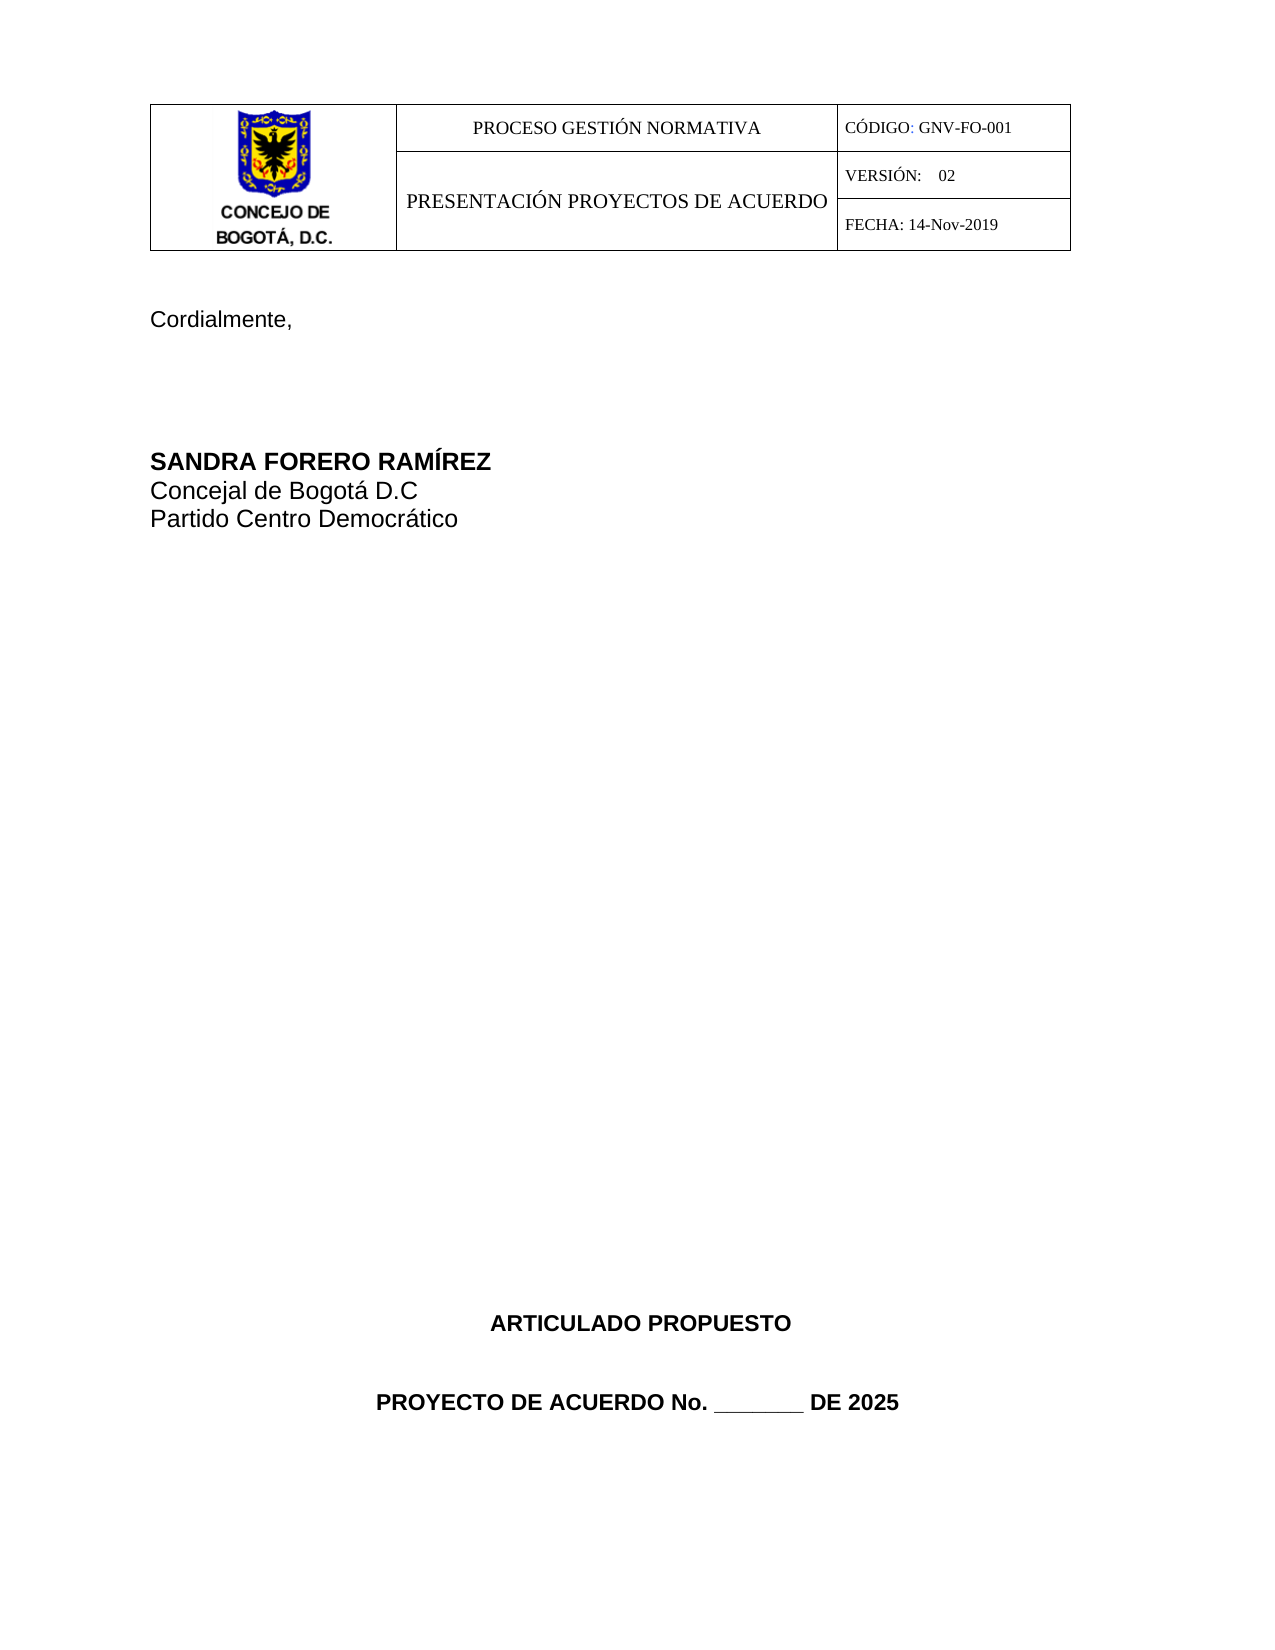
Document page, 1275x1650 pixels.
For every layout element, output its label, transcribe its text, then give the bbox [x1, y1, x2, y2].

text ARTICULADO PROPUESTO [150, 1309, 1125, 1336]
text Partido Centro Democrático [150, 504, 1125, 533]
text PROYECTO DE ACUERDO No. _______ DE 2025 [150, 1388, 1125, 1415]
picture [212, 104, 335, 250]
text Cordialmente, [150, 306, 1125, 332]
text SANDRA FORERO RAMÍREZ [150, 447, 1125, 476]
text Concejal de Bogotá D.C [150, 476, 1125, 504]
